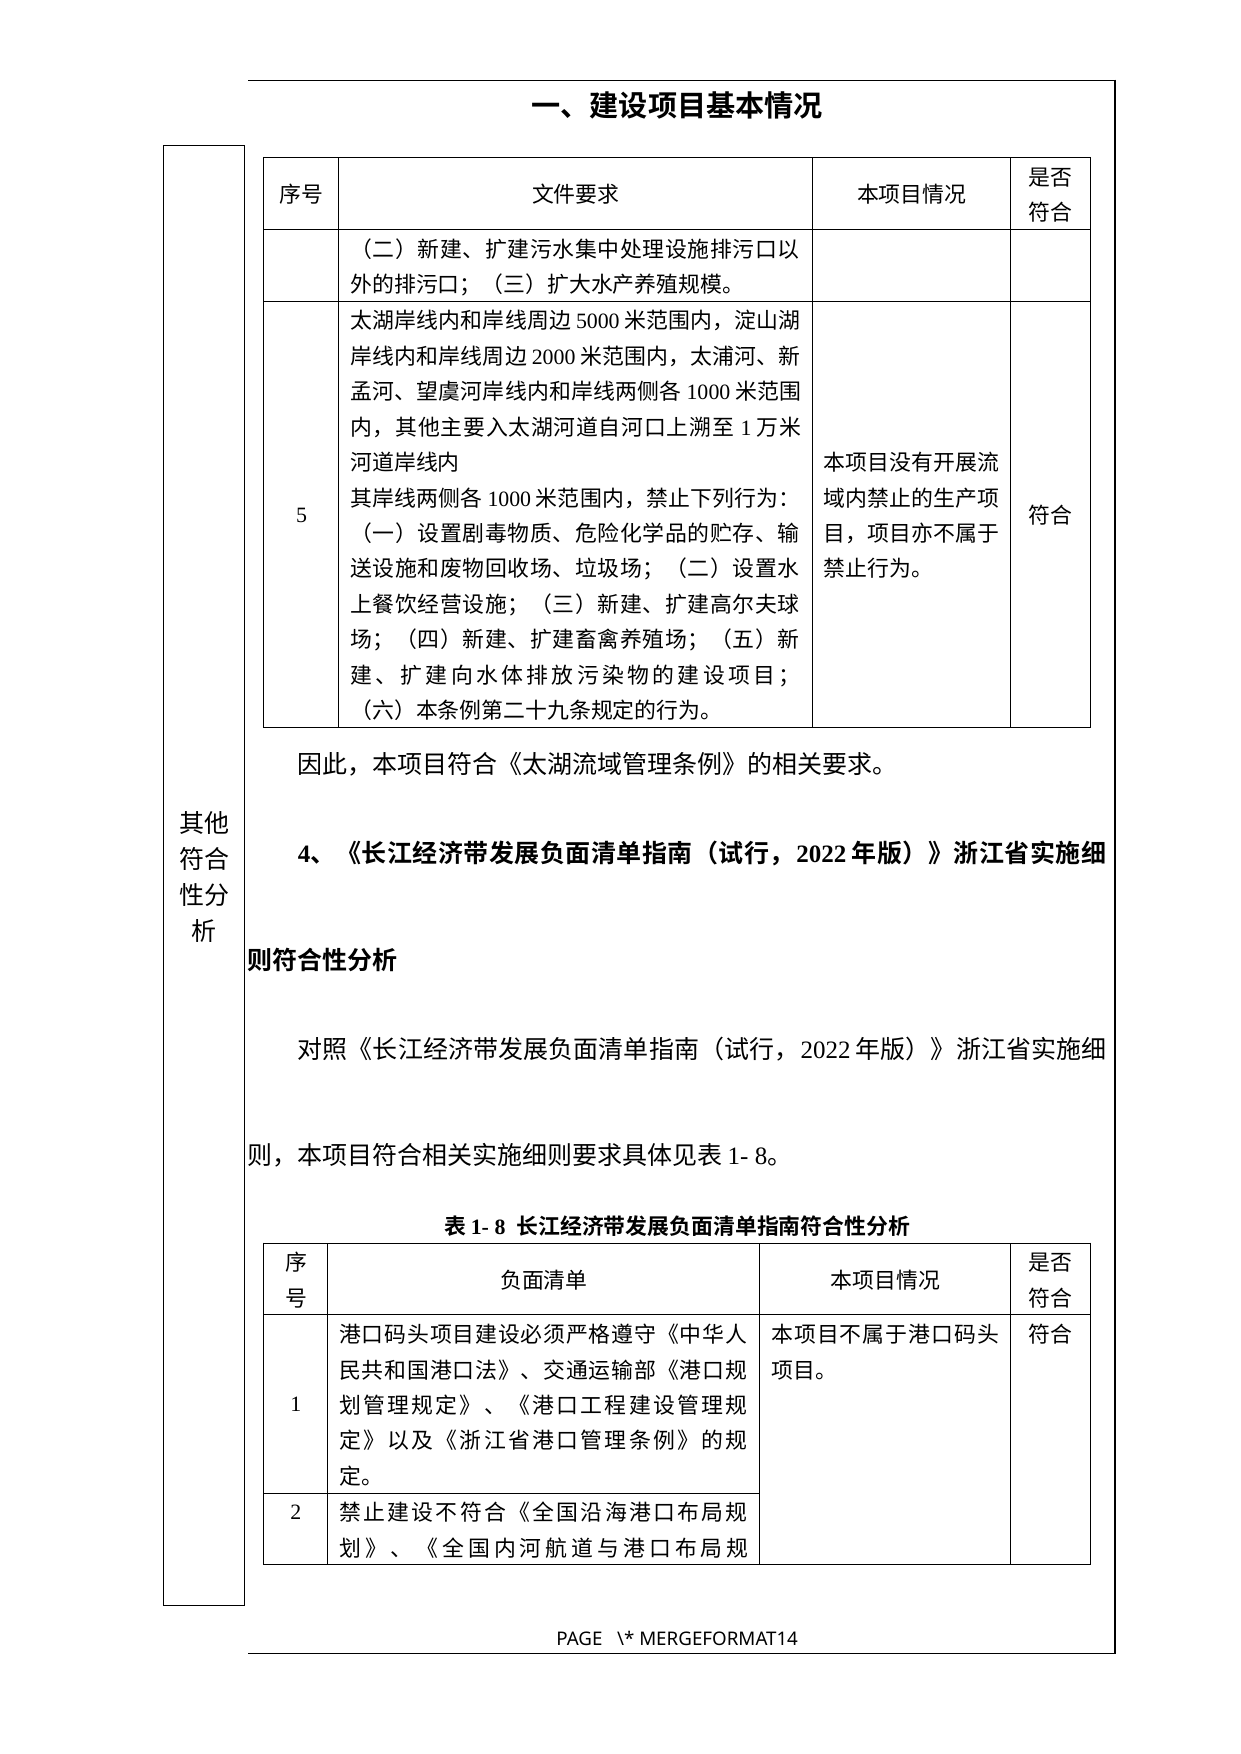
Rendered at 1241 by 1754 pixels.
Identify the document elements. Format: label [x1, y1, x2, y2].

table_header [236, 151, 1114, 1571]
